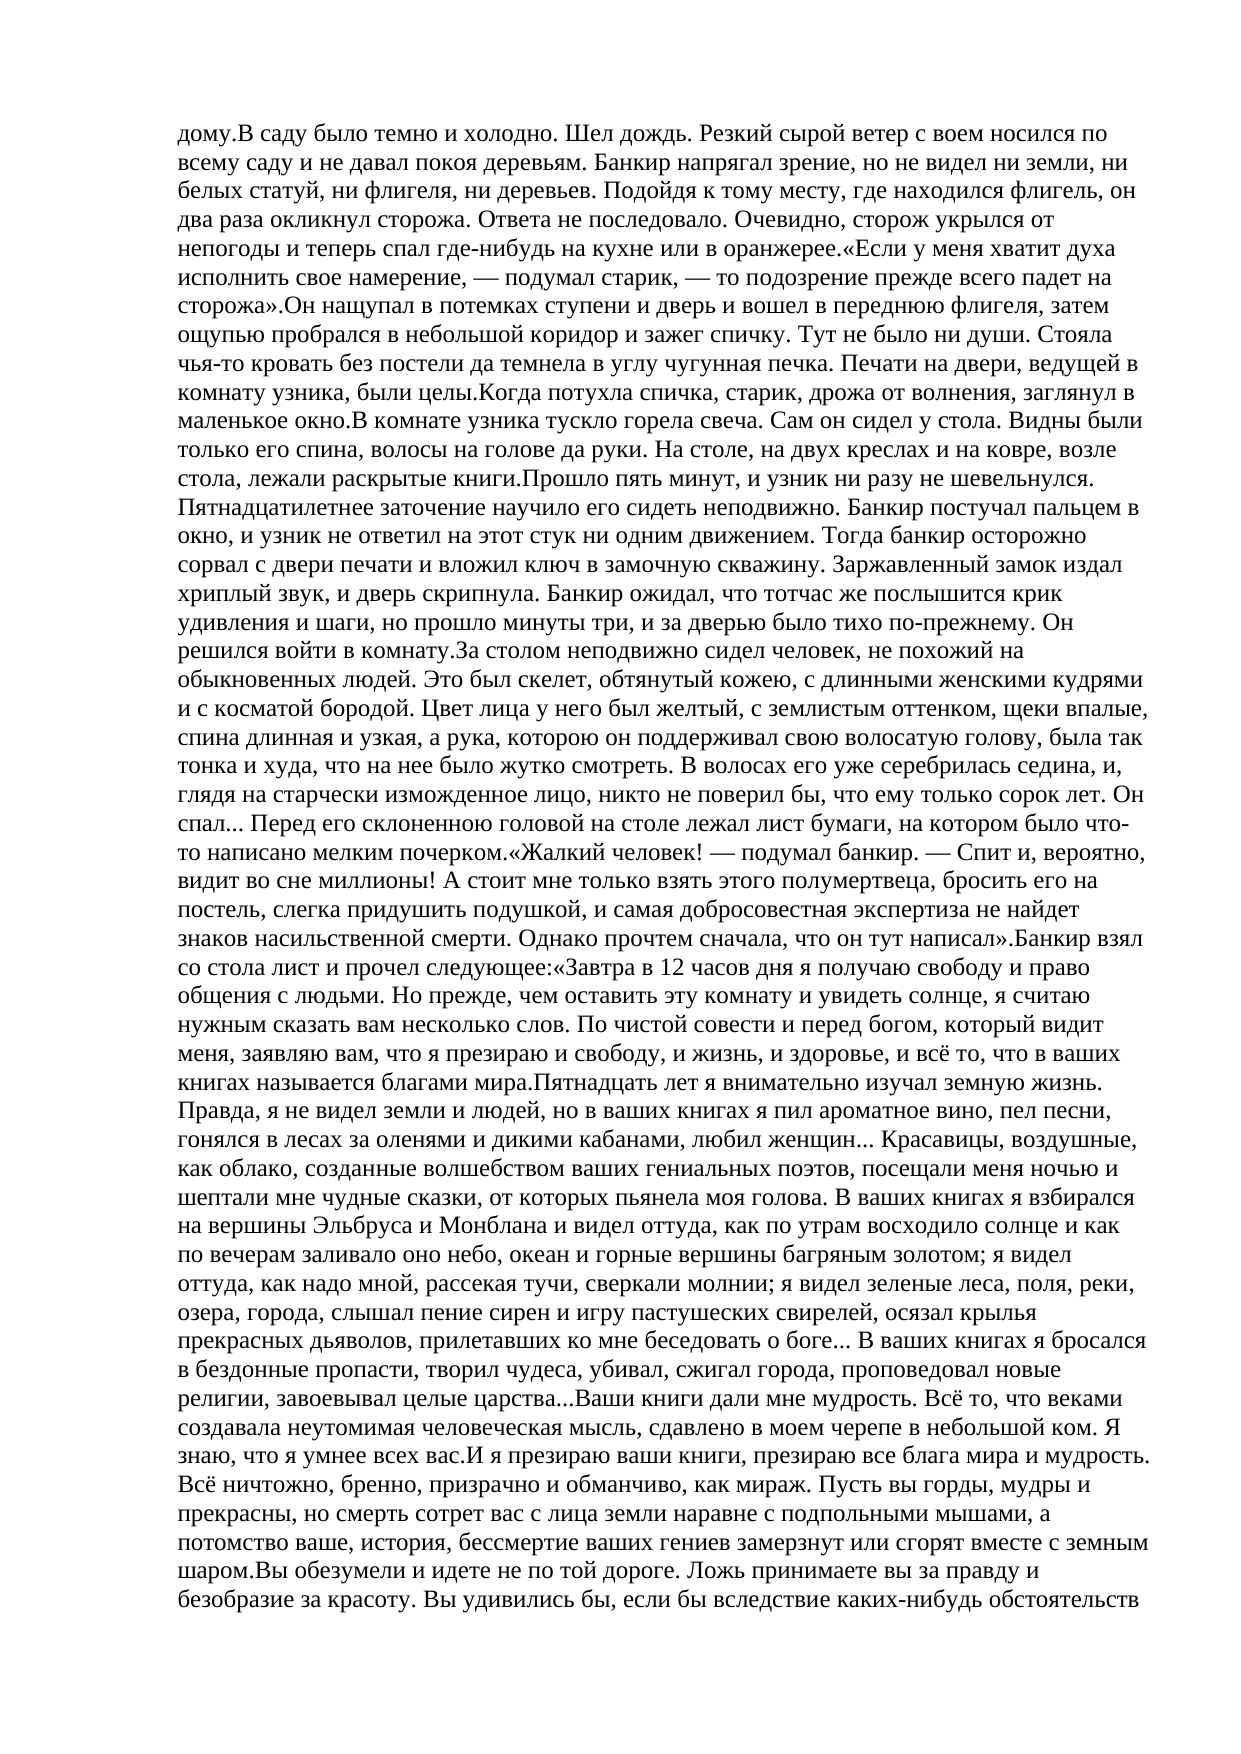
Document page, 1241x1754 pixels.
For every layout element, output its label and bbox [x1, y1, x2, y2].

text [177, 118, 1152, 1613]
